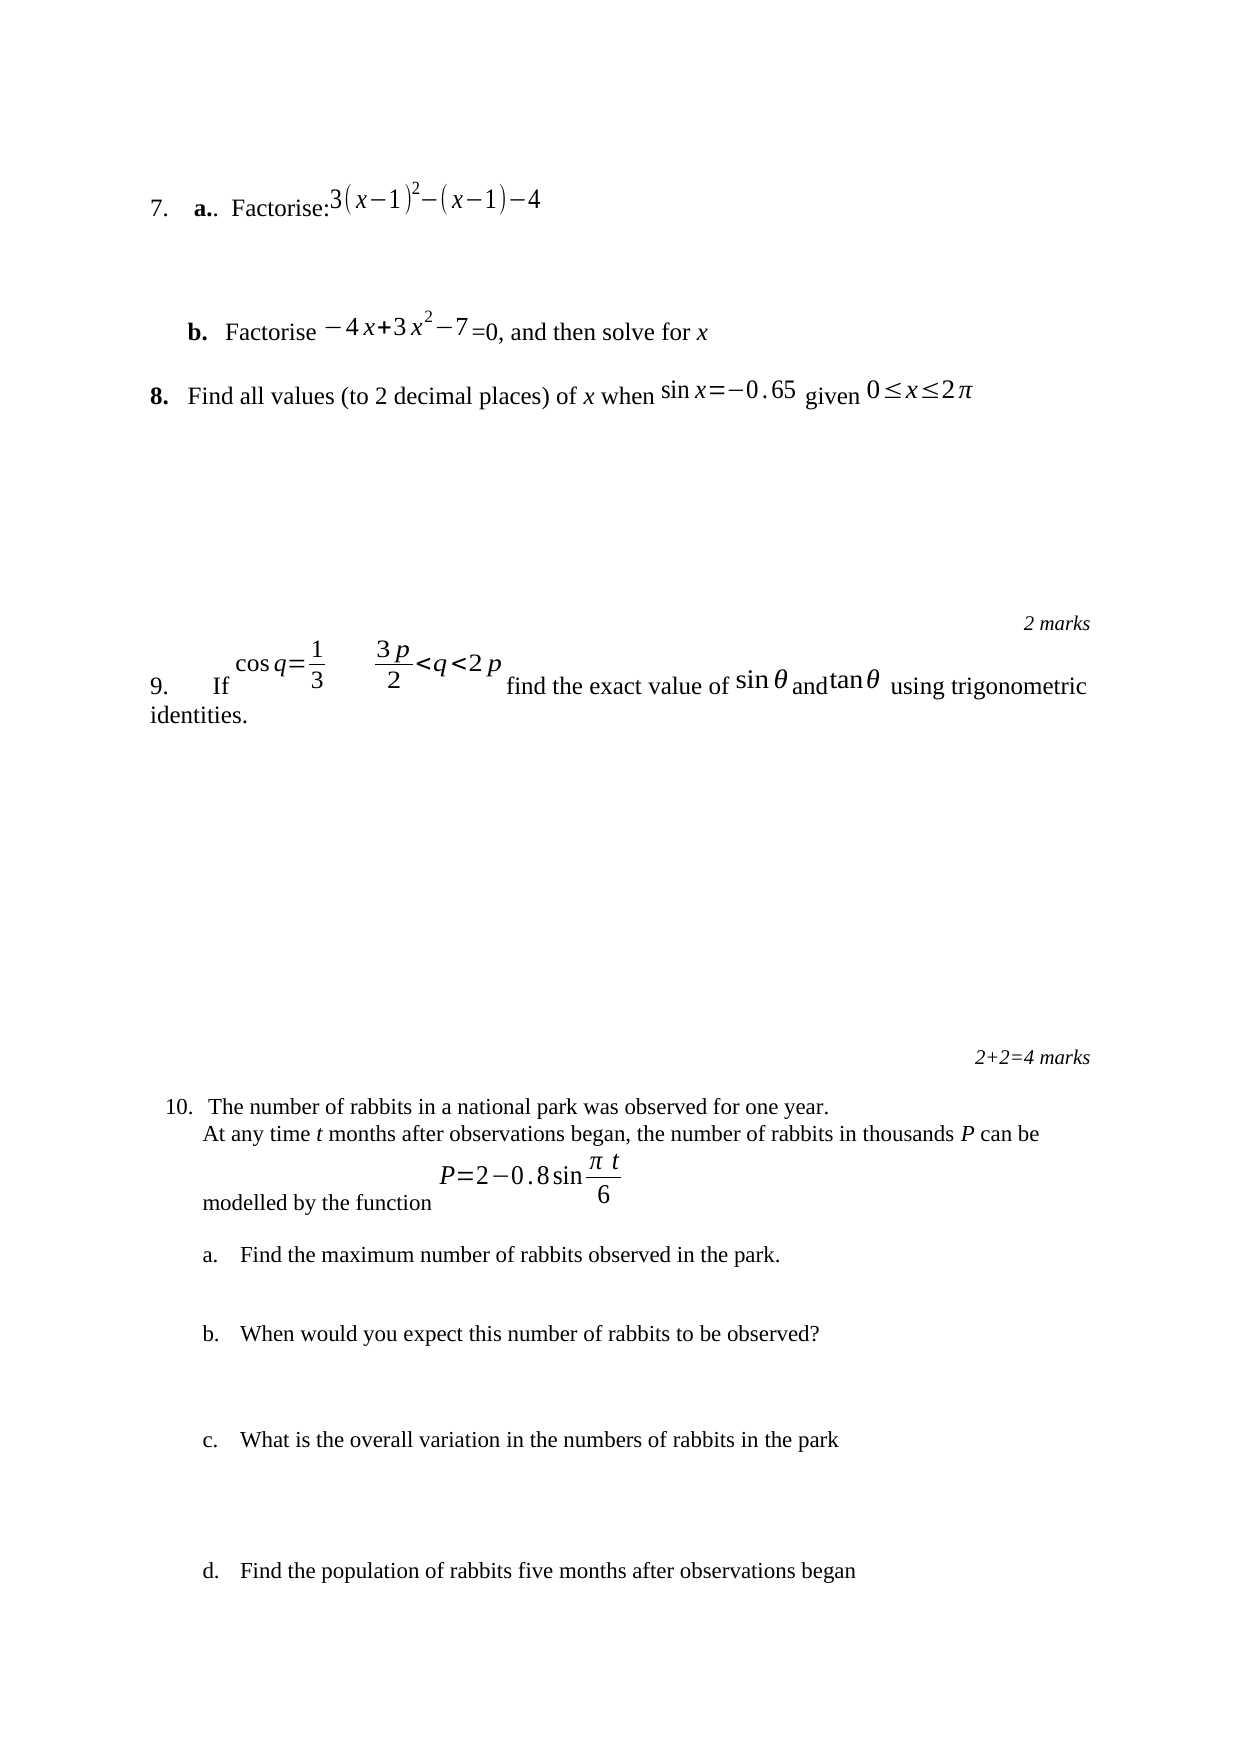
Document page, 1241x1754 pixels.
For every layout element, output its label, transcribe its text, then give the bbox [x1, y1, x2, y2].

list Find the population of rabbits five months after observations began [202, 1558, 1090, 1584]
list Factorise =0, and then solve for x [187, 308, 1090, 346]
text 9. If find the exact value of and using trigonometric identities. [150, 635, 1090, 729]
list Find the maximum number of rabbits observed in the park. [202, 1241, 1090, 1268]
list a.. Factorise: [150, 179, 1090, 222]
list When would you expect this number of rabbits to be observed? [202, 1320, 1090, 1347]
text 2+2=4 marks [900, 1045, 1090, 1069]
text 2 marks [900, 611, 1090, 635]
list Find all values (to 2 decimal places) of x when given [150, 375, 1090, 410]
text At any time t months after observations began, the number of rabbits in thousands P can be modelled by the function [202, 1119, 1090, 1215]
list The number of rabbits in a national park was observed for one year. [165, 1093, 1090, 1119]
list What is the overall variation in the numbers of rabbits in the park [202, 1426, 1090, 1452]
